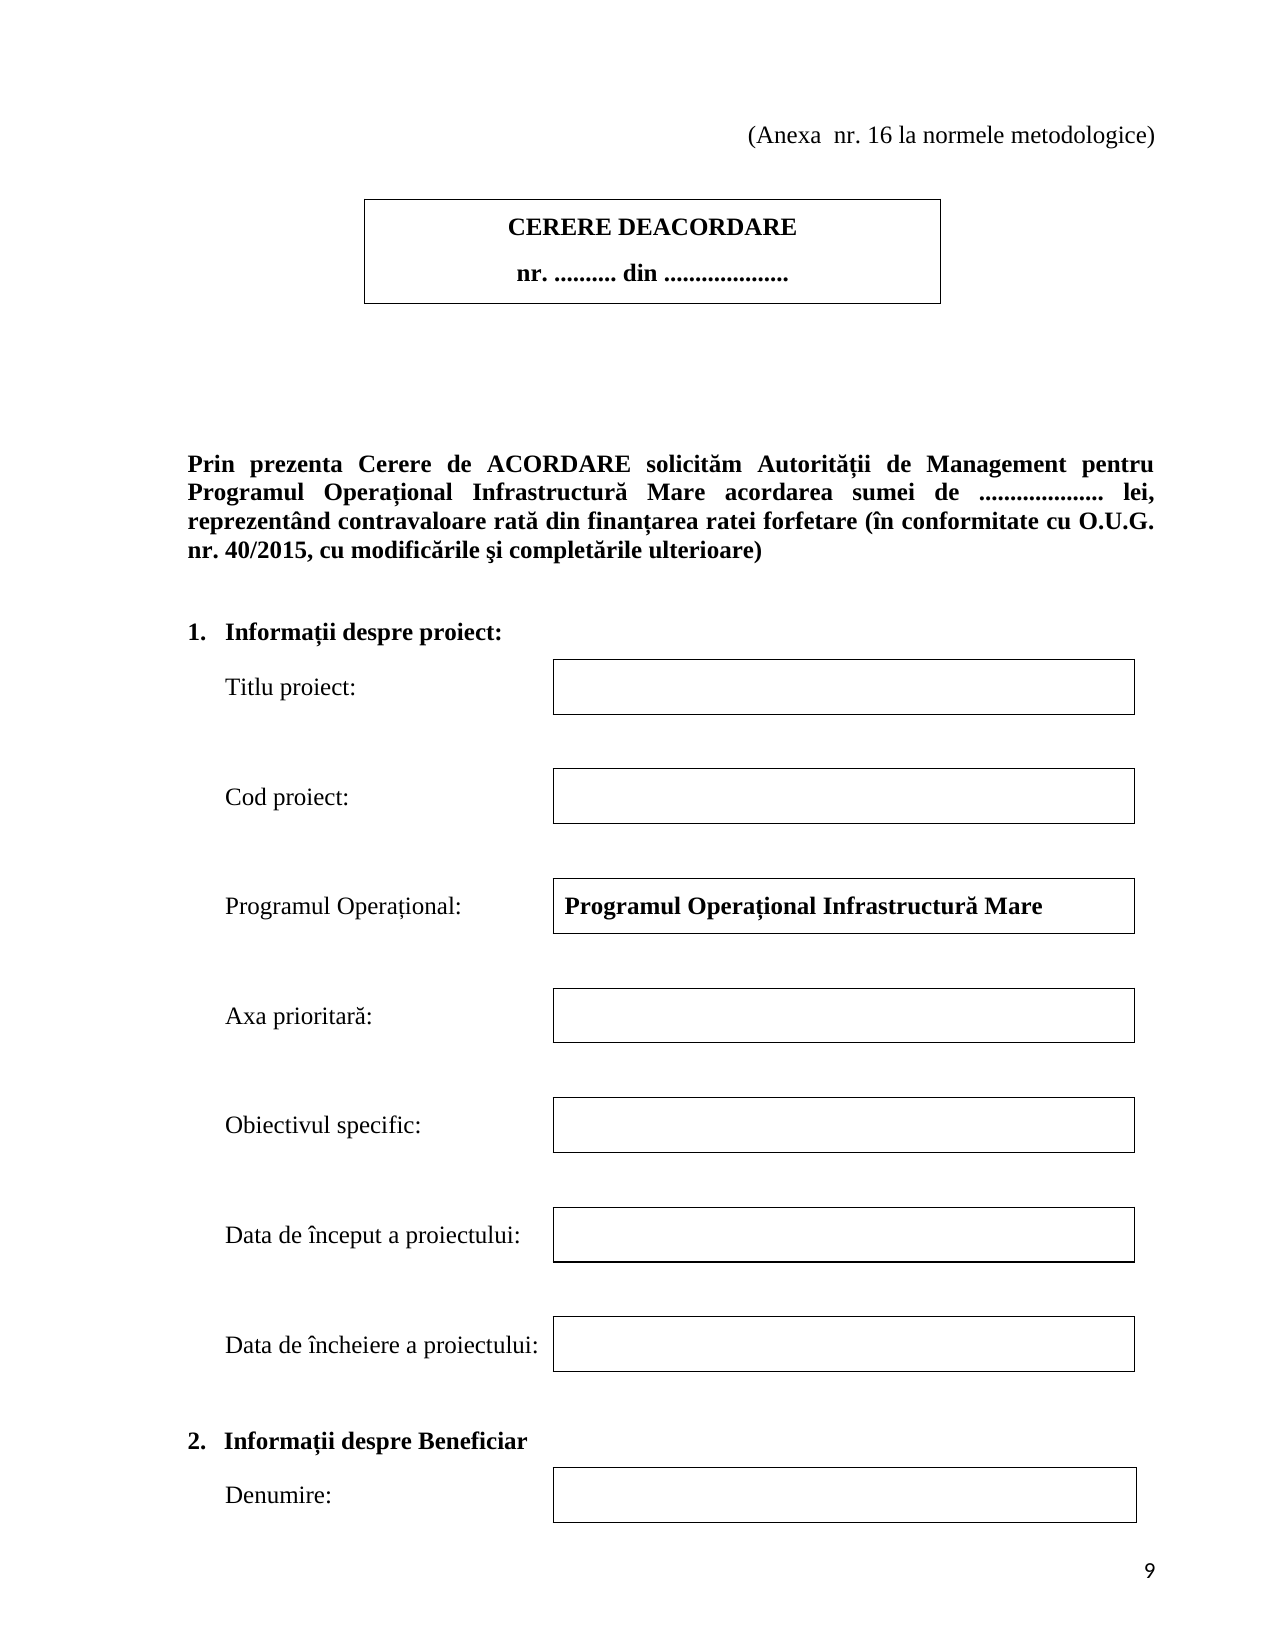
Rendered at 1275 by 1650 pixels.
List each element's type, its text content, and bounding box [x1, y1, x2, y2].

table_header Axa prioritară: [176, 988, 553, 1042]
table_header Data de încheiere a proiectului: [176, 1316, 553, 1371]
table_header Titlu proiect: [176, 659, 553, 713]
table_header [554, 1098, 1134, 1152]
list (Anexa nr. 16 la normele metodologice) [150, 120, 1155, 149]
table_header Programul Operațional Infrastructură Mare [554, 879, 1134, 933]
table_header Denumire: [176, 1467, 553, 1522]
table_header Programul Operațional: [176, 878, 553, 933]
table_header [554, 1468, 1136, 1522]
table_header [554, 1208, 1134, 1261]
list Informații despre Beneficiar [187, 1426, 1155, 1454]
table_header Data de început a proiectului: [176, 1207, 553, 1261]
table_header [554, 1317, 1134, 1371]
table_header CERERE DEACORDARE nr. .......... din .................... [365, 200, 940, 303]
table_header [554, 769, 1134, 823]
text Prin prezenta Cerere de ACORDARE solicităm Autorității de Management pentru Programul Operațional Infrastructură Mare acordarea sumei de .................... lei, reprezentând contravaloare rată din finanțarea ratei forfetare (în conformitate cu O.U.G. nr. 40/2015, cu modificările şi completările ulterioare) [187, 449, 1155, 564]
table_header Cod proiect: [176, 768, 553, 823]
list Informații despre proiect: [187, 617, 1155, 646]
table_header [554, 989, 1134, 1042]
table_header Obiectivul specific: [176, 1097, 553, 1152]
table_header [554, 660, 1134, 713]
